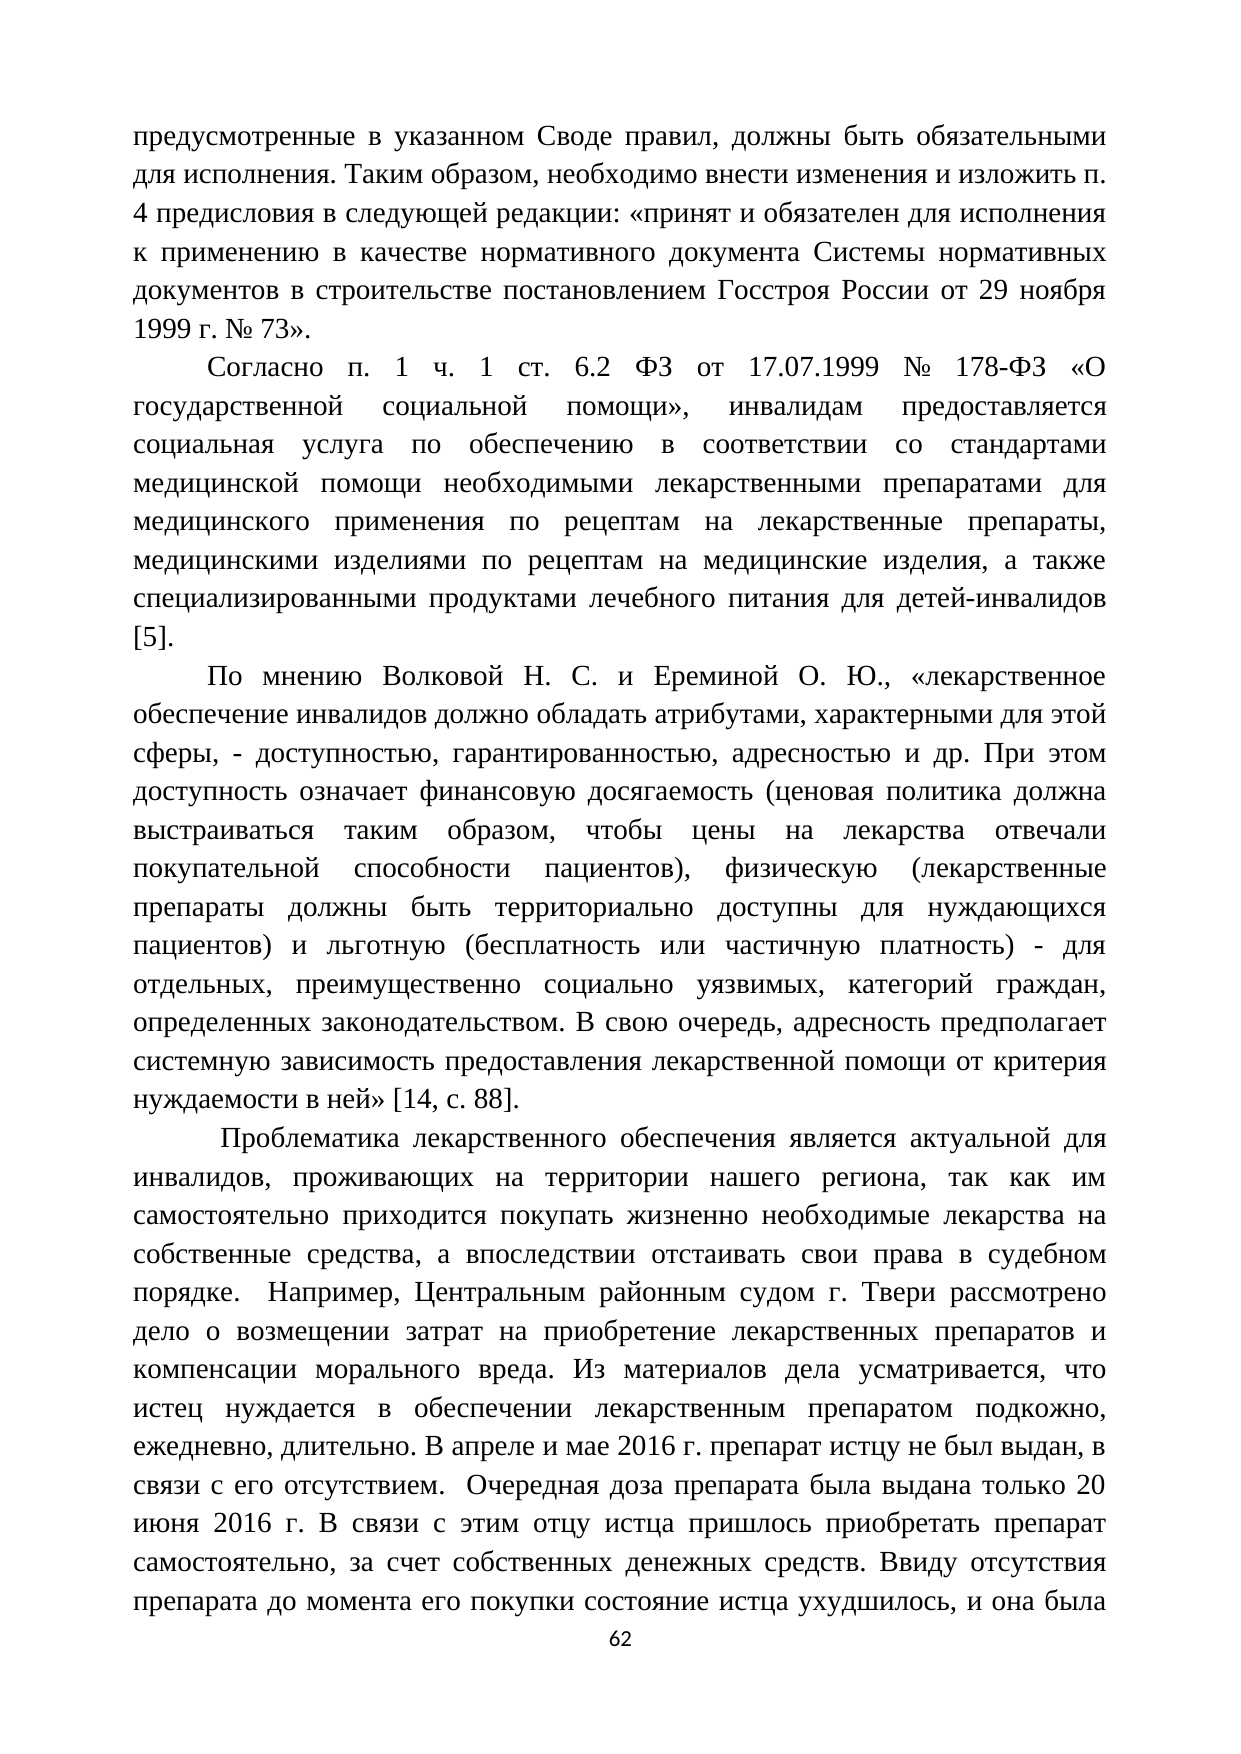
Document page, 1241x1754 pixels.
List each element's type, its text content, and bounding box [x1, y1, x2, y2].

text По мнению Волковой Н. С. и Ереминой О. Ю., «лекарственное обеспечение инвалидов должно обладать атрибутами, характерными для этой сферы, - доступностью, гарантированностью, адресностью и др. При этом доступность означает финансовую досягаемость (ценовая политика должна выстраиваться таким образом, чтобы цены на лекарства отвечали покупательной способности пациентов), физическую (лекарственные препараты должны быть территориально доступны для нуждающихся пациентов) и льготную (бесплатность или частичную платность) - для отдельных, преимущественно социально уязвимых, категорий граждан, определенных законодательством. В свою очередь, адресность предполагает системную зависимость предоставления лекарственной помощи от критерия нуждаемости в ней» [14, с. 88]. [133, 658, 1107, 1115]
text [133, 118, 1107, 344]
text Согласно п. 1 ч. 1 ст. 6.2 ФЗ от 17.07.1999 № 178-ФЗ «О государственной социальной помощи», инвалидам предоставляется социальная услуга по обеспечению в соответствии со стандартами медицинской помощи необходимыми лекарственными препаратами для медицинского применения по рецептам на лекарственные препараты, медицинскими изделиями по рецептам на медицинские изделия, а также специализированными продуктами лечебного питания для детей-инвалидов [5]. [133, 349, 1107, 653]
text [133, 1120, 1107, 1616]
